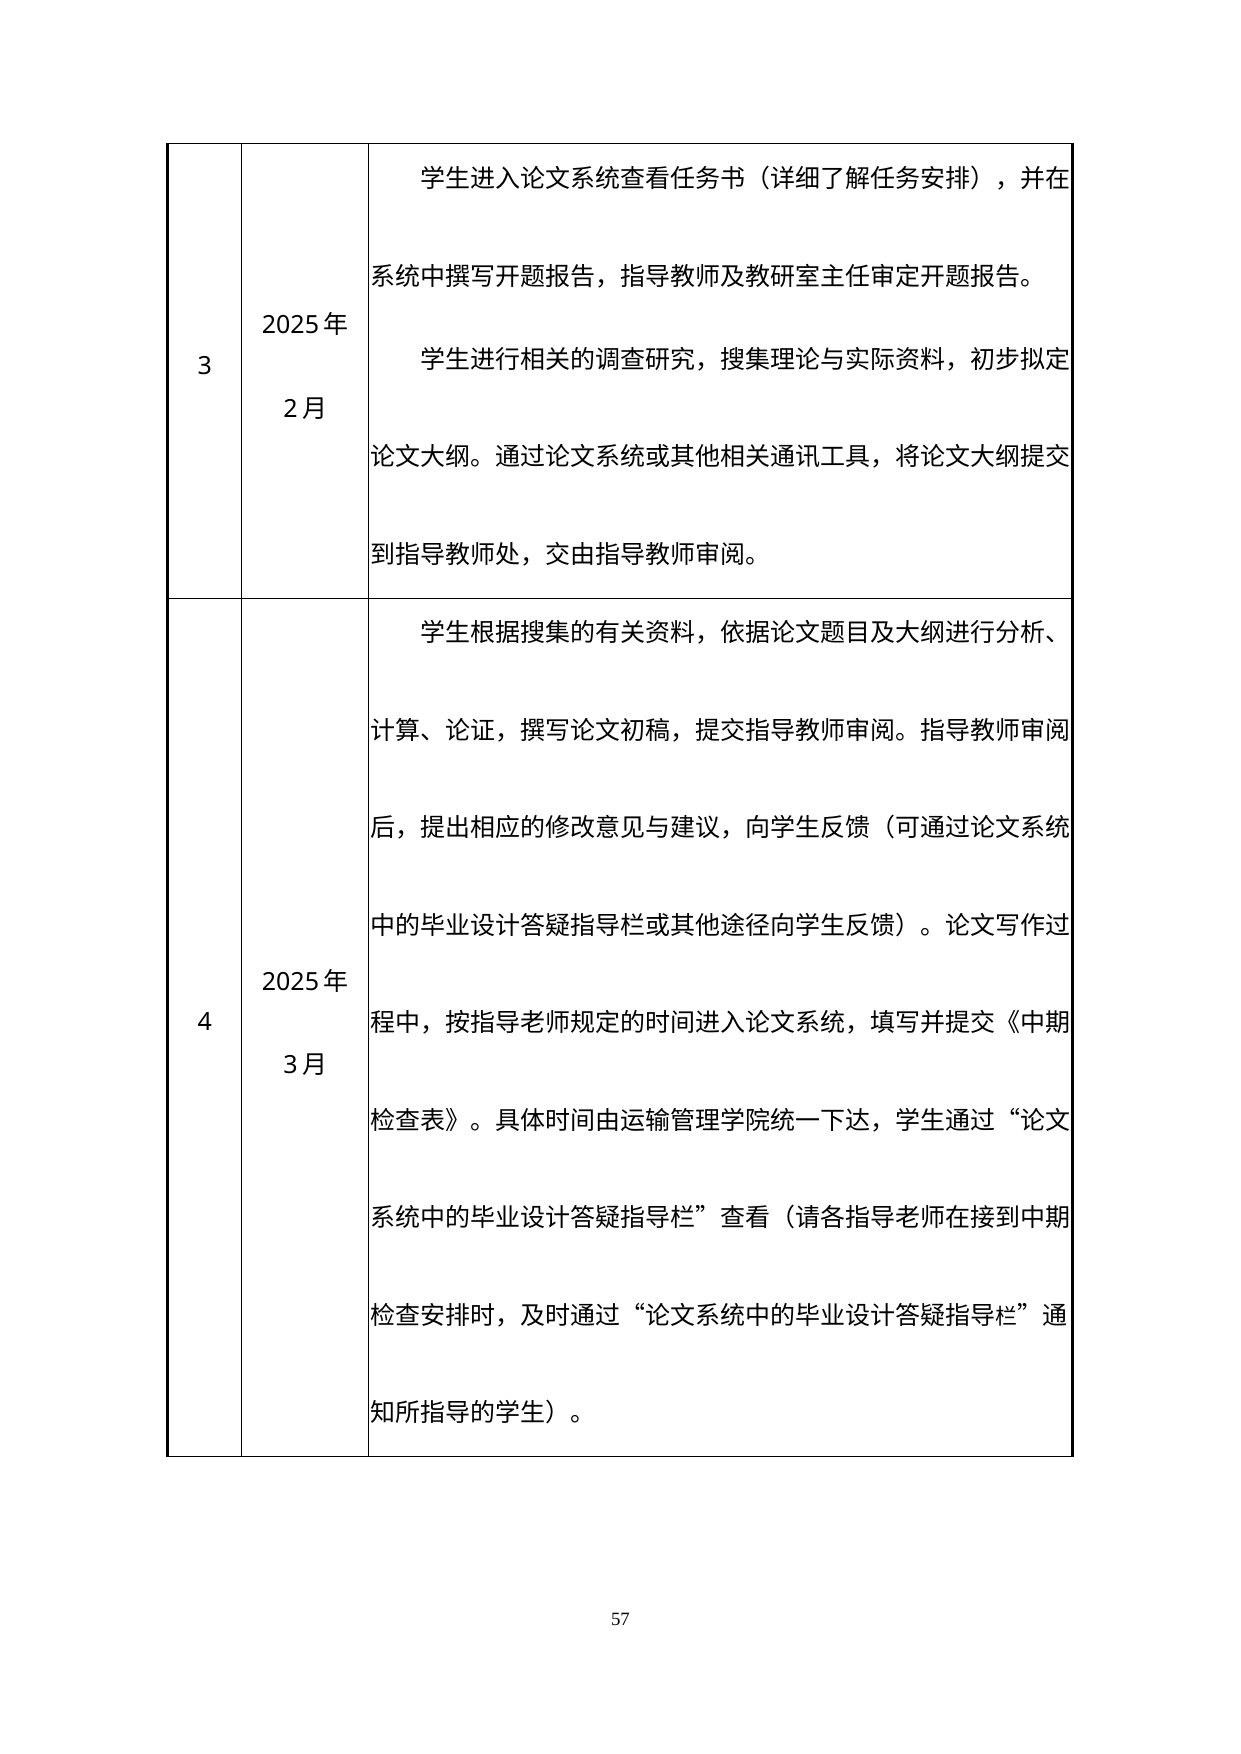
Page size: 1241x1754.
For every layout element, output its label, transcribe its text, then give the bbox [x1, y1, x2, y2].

table_cell 2025年 2月 [242, 144, 368, 597]
table_cell 2025年 3月 [242, 599, 368, 1456]
table_cell 学生进入论文系统查看任务书（详细了解任务安排），并在系统中撰写开题报告，指导教师及教研室主任审定开题报告。 学生进行相关的调查研究，搜集理论与实际资料，初步拟定论文大纲。通过论文系统或其他相关通讯工具，将论文大纲提交到指导教师处，交由指导教师审阅。 [369, 144, 1071, 597]
table_cell 3 [169, 144, 241, 597]
table_cell 学生根据搜集的有关资料，依据论文题目及大纲进行分析、计算、论证，撰写论文初稿，提交指导教师审阅。指导教师审阅后，提出相应的修改意见与建议，向学生反馈（可通过论文系统中的毕业设计答疑指导栏或其他途径向学生反馈）。论文写作过程中，按指导老师规定的时间进入论文系统，填写并提交《中期检查表》。具体时间由运输管理学院统一下达，学生通过“论文系统中的毕业设计答疑指导栏”查看（请各指导老师在接到中期检查安排时，及时通过“论文系统中的毕业设计答疑指导栏”通知所指导的学生）。 [369, 599, 1071, 1456]
table_cell 4 [169, 599, 241, 1456]
